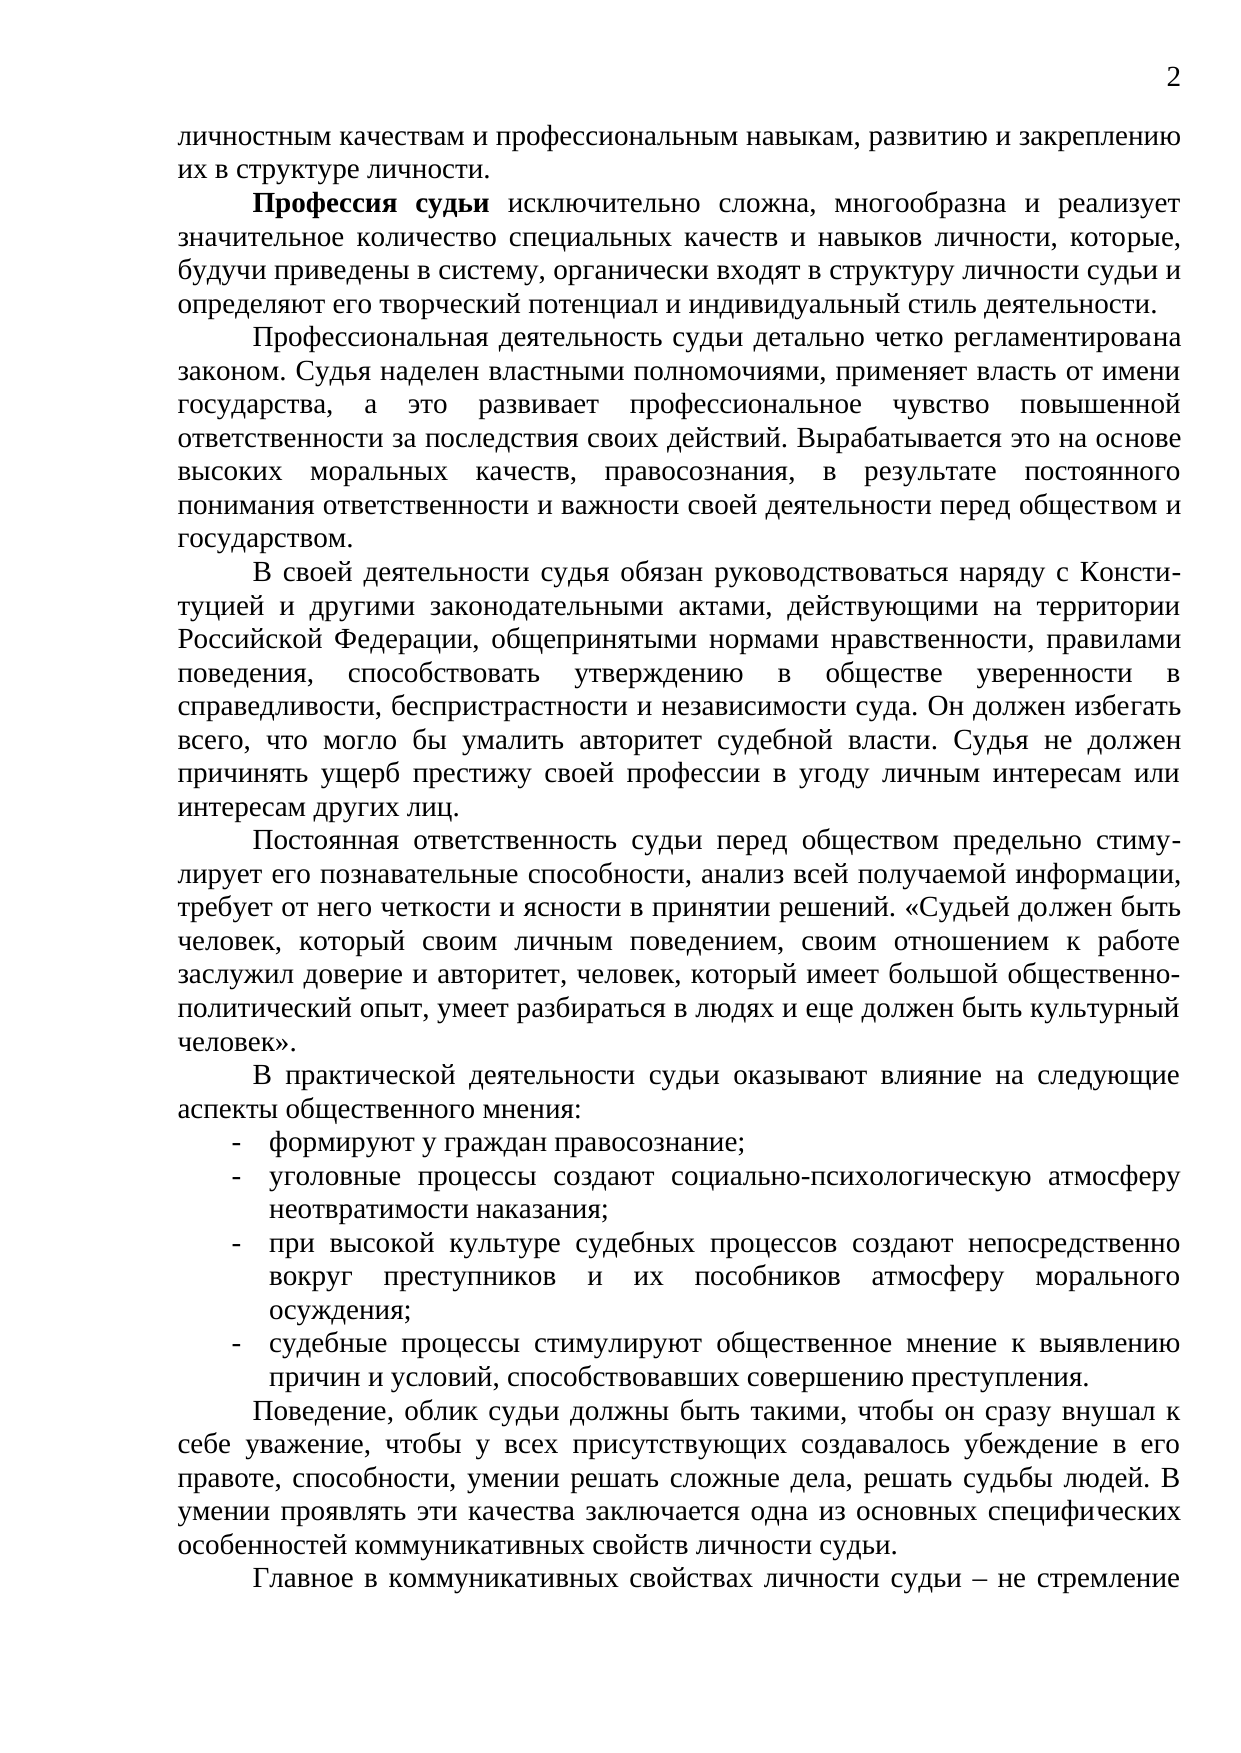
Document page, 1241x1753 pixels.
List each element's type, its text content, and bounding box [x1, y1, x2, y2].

list судебные процессы стимулируют общественное мнение к выявлению причин и условий, способствовавших совершению преступления. [231, 1326, 1181, 1393]
text Профессиональная деятельность судьи детально четко регламентирована законом. Судья наделен властными полномочиями, применяет власть от имени государства, а это развивает профессиональное чувство повышенной ответственности за последствия своих действий. Вырабатывается это на основе высоких моральных качеств, правосознания, в результате постоянного понимания ответственности и важности своей деятельности перед обществом и государством. [177, 319, 1181, 554]
text В практической деятельности судьи оказывают влияние на следующие аспекты общественного мнения: [177, 1057, 1181, 1124]
list формируют у граждан правосознание; [231, 1124, 1181, 1158]
text Профессия судьи исключительно сложна, многообразна и реализует значительное количество специальных качеств и навыков личности, которые, будучи приведены в систему, органически входят в структуру личности судьи и определяют его творческий потенциал и индивидуальный стиль деятельности. [177, 185, 1181, 319]
text Поведение, облик судьи должны быть такими, чтобы он сразу внушал к себе уважение, чтобы у всех присутствующих создавалось убеждение в его правоте, способности, умении решать сложные дела, решать судьбы людей. В умении проявлять эти качества заключается одна из основных специфических особенностей коммуникативных свойств личности судьи. [177, 1393, 1181, 1560]
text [177, 118, 1181, 185]
list уголовные процессы создают социально-психологическую атмосферу неотвратимости наказания; [231, 1158, 1181, 1225]
list при высокой культуре судебных процессов создают непосредственно вокруг преступников и их пособников атмосферу морального осуждения; [231, 1225, 1181, 1326]
text Постоянная ответственность судьи перед обществом предельно стимулирует его познавательные способности, анализ всей получаемой информации, требует от него четкости и ясности в принятии решений. «Судьей должен быть человек, который своим личным поведением, своим отношением к работе заслужил доверие и авторитет, человек, который имеет большой общественно-политический опыт, умеет разбираться в людях и еще должен быть культурный человек». [177, 822, 1181, 1057]
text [177, 1560, 1181, 1594]
text В своей деятельности судья обязан руководствоваться наряду с Конституцией и другими законодательными актами, действующими на территории Российской Федерации, общепринятыми нормами нравственности, правилами поведения, способствовать утверждению в обществе уверенности в справедливости, беспристрастности и независимости суда. Он должен избегать всего, что могло бы умалить авторитет судебной власти. Судья не должен причинять ущерб престижу своей профессии в угоду личным интересам или интересам других лиц. [177, 554, 1181, 822]
